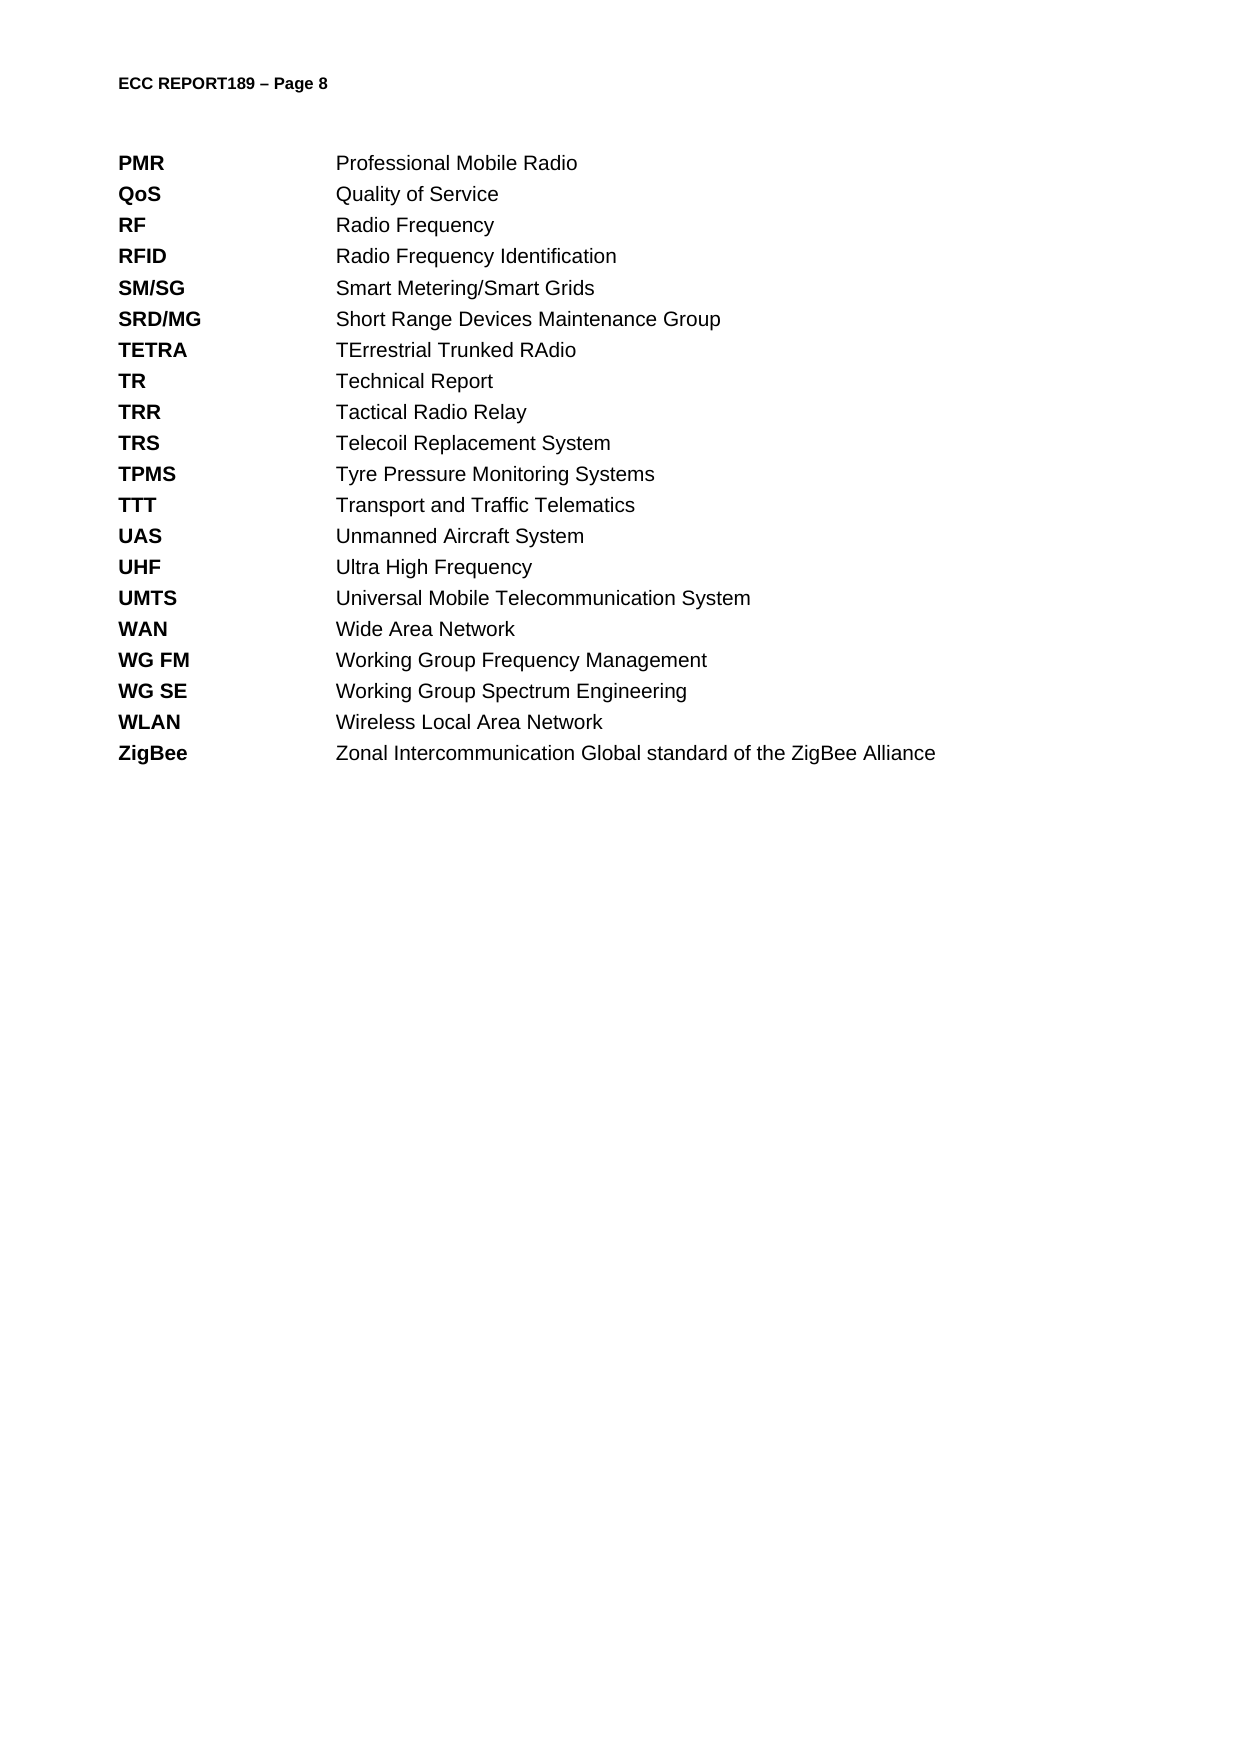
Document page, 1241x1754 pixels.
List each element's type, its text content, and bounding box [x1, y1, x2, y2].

table_cell Wide Area Network [324, 616, 1133, 647]
table_cell WG FM [107, 647, 324, 678]
table_cell Transport and Traffic Telematics [324, 491, 1133, 522]
table_cell Radio Frequency [324, 212, 1133, 243]
table_cell Telecoil Replacement System [324, 429, 1133, 460]
table_cell TRS [107, 429, 324, 460]
table_cell Technical Report [324, 367, 1133, 398]
table_cell TR [107, 367, 324, 398]
table_cell WG SE [107, 678, 324, 709]
table_cell RFID [107, 243, 324, 274]
table_cell Tyre Pressure Monitoring Systems [324, 460, 1133, 491]
table_cell SM/SG [107, 274, 324, 305]
table_cell Working Group Frequency Management [324, 647, 1133, 678]
table_cell WLAN [107, 709, 324, 740]
table_cell SRD/MG [107, 305, 324, 336]
table_cell Wireless Local Area Network [324, 709, 1133, 740]
table_cell UMTS [107, 585, 324, 616]
table_cell RF [107, 212, 324, 243]
table_cell TPMS [107, 460, 324, 491]
table_cell TETRA [107, 336, 324, 367]
table_cell UAS [107, 523, 324, 553]
table_cell Smart Metering/Smart Grids [324, 274, 1133, 305]
table_cell ZigBee [107, 740, 324, 771]
table_cell Zonal Intercommunication Global standard of the ZigBee Alliance [324, 740, 1133, 771]
table_cell TRR [107, 398, 324, 429]
table_cell Short Range Devices Maintenance Group [324, 305, 1133, 336]
table_cell TTT [107, 491, 324, 522]
table_cell Unmanned Aircraft System [324, 523, 1133, 553]
table_cell Tactical Radio Relay [324, 398, 1133, 429]
table_cell Ultra High Frequency [324, 554, 1133, 584]
table_cell Professional Mobile Radio [324, 150, 1133, 181]
table_cell Quality of Service [324, 181, 1133, 212]
table_cell Working Group Spectrum Engineering [324, 678, 1133, 709]
table_cell UHF [107, 554, 324, 584]
table_cell Radio Frequency Identification [324, 243, 1133, 274]
table_cell Universal Mobile Telecommunication System [324, 585, 1133, 616]
table_cell WAN [107, 616, 324, 647]
table_cell TErrestrial Trunked RAdio [324, 336, 1133, 367]
table_cell PMR [107, 150, 324, 181]
table_cell QoS [107, 181, 324, 212]
